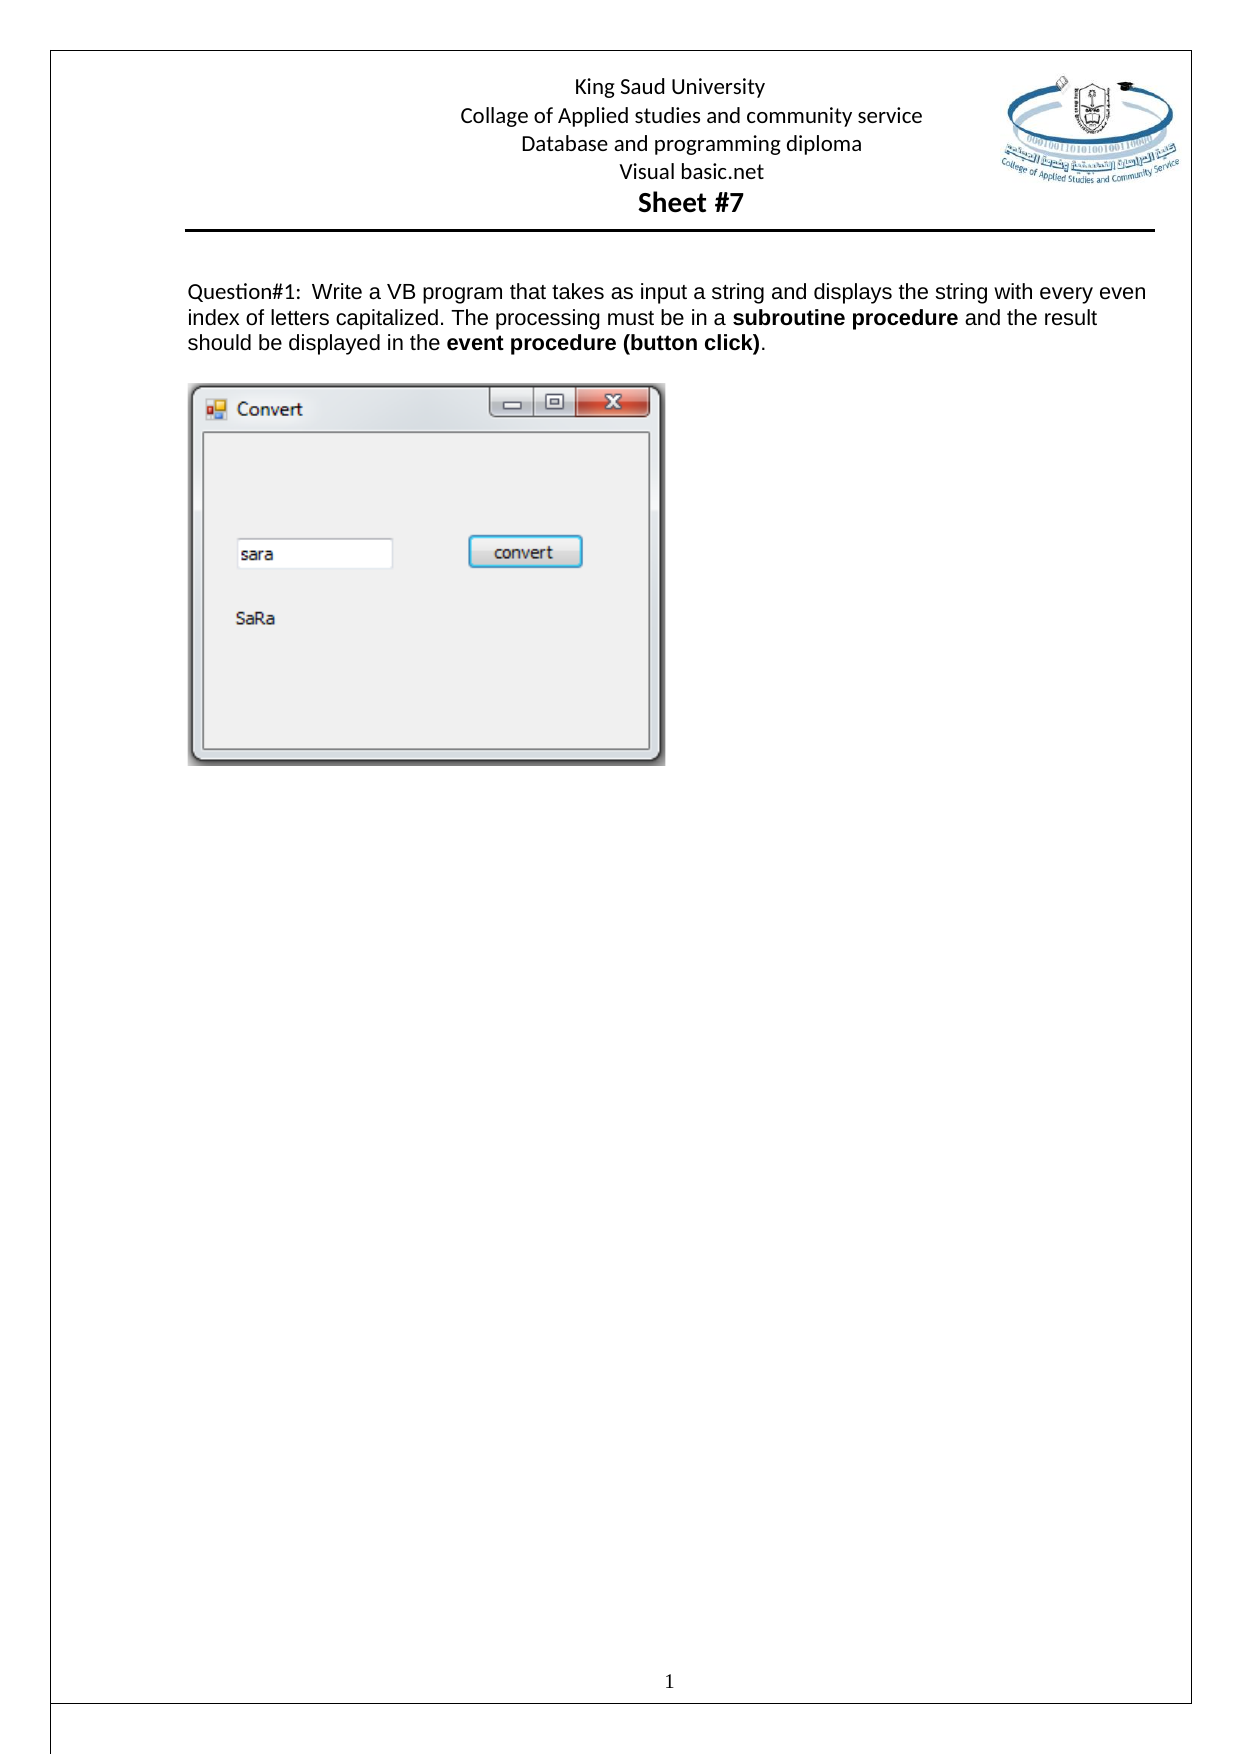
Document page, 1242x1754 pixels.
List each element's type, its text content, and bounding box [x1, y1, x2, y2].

text Sheet #7 [175, 186, 779, 219]
picture [1000, 73, 1182, 185]
text Question#1: Write a VB program that takes as input a string and displays the string with every even index of letters capitalized. The processing must be in a subroutine procedure and the result should be displayed in the event procedure (button click). [187, 277, 1165, 355]
picture [187, 383, 666, 766]
